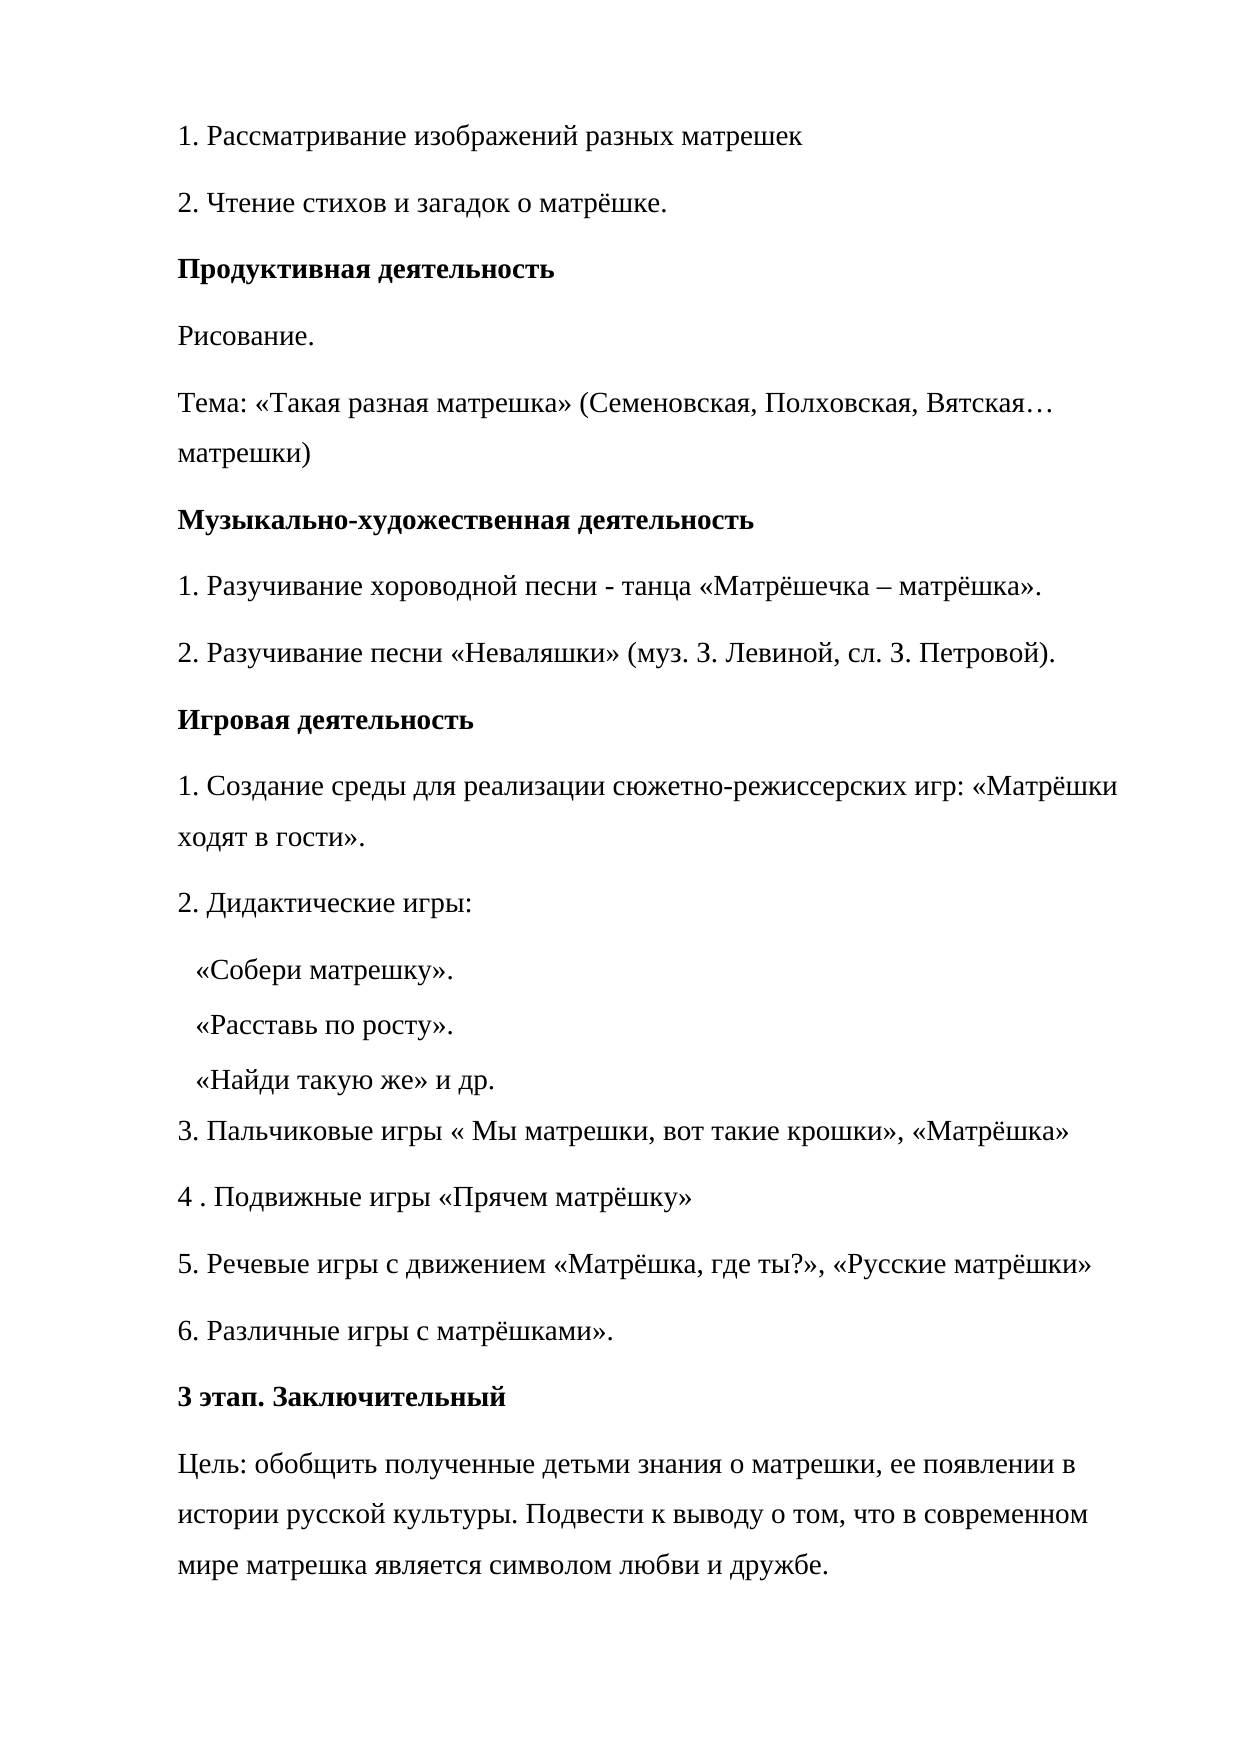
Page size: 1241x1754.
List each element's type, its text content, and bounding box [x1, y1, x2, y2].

text 6. Различные игры с матрёшками». [177, 1313, 1152, 1346]
text 3. Пальчиковые игры « Мы матрешки, вот такие крошки», «Матрёшка» [177, 1113, 1152, 1146]
text 2. Разучивание песни «Неваляшки» (муз. З. Левиной, сл. З. Петровой). [177, 635, 1152, 669]
text «Расставь по росту». [195, 1007, 1152, 1041]
text Музыкально-художественная деятельность [177, 502, 1152, 535]
text 2. Чтение стихов и загадок о матрёшке. [177, 185, 1152, 218]
text Продуктивная деятельность [177, 251, 1152, 285]
text «Собери матрешку». [195, 952, 1152, 986]
text 4 . Подвижные игры «Прячем матрёшку» [177, 1179, 1152, 1213]
text 5. Речевые игры с движением «Матрёшка, где ты?», «Русские матрёшки» [177, 1246, 1152, 1280]
text 3 этап. Заключительный [177, 1379, 1152, 1413]
text Цель: обобщить полученные детьми знания о матрешки, ее появлении в истории русской культуры. Подвести к выводу о том, что в современном мире матрешка является символом любви и дружбе. [177, 1446, 1152, 1580]
text 1. Разучивание хороводной песни - танца «Матрёшечка – матрёшка». [177, 568, 1152, 602]
text Рисование. [177, 318, 1152, 352]
text 2. Дидактические игры: [177, 885, 1152, 919]
text 1. Создание среды для реализации сюжетно-режиссерских игр: «Матрёшки ходят в гости». [177, 768, 1152, 852]
text Игровая деятельность [177, 702, 1152, 735]
text «Найди такую же» и др. [195, 1062, 1152, 1096]
text 1. Рассматривание изображений разных матрешек [177, 118, 1152, 152]
text Тема: «Такая разная матрешка» (Семеновская, Полховская, Вятская… матрешки) [177, 385, 1152, 469]
